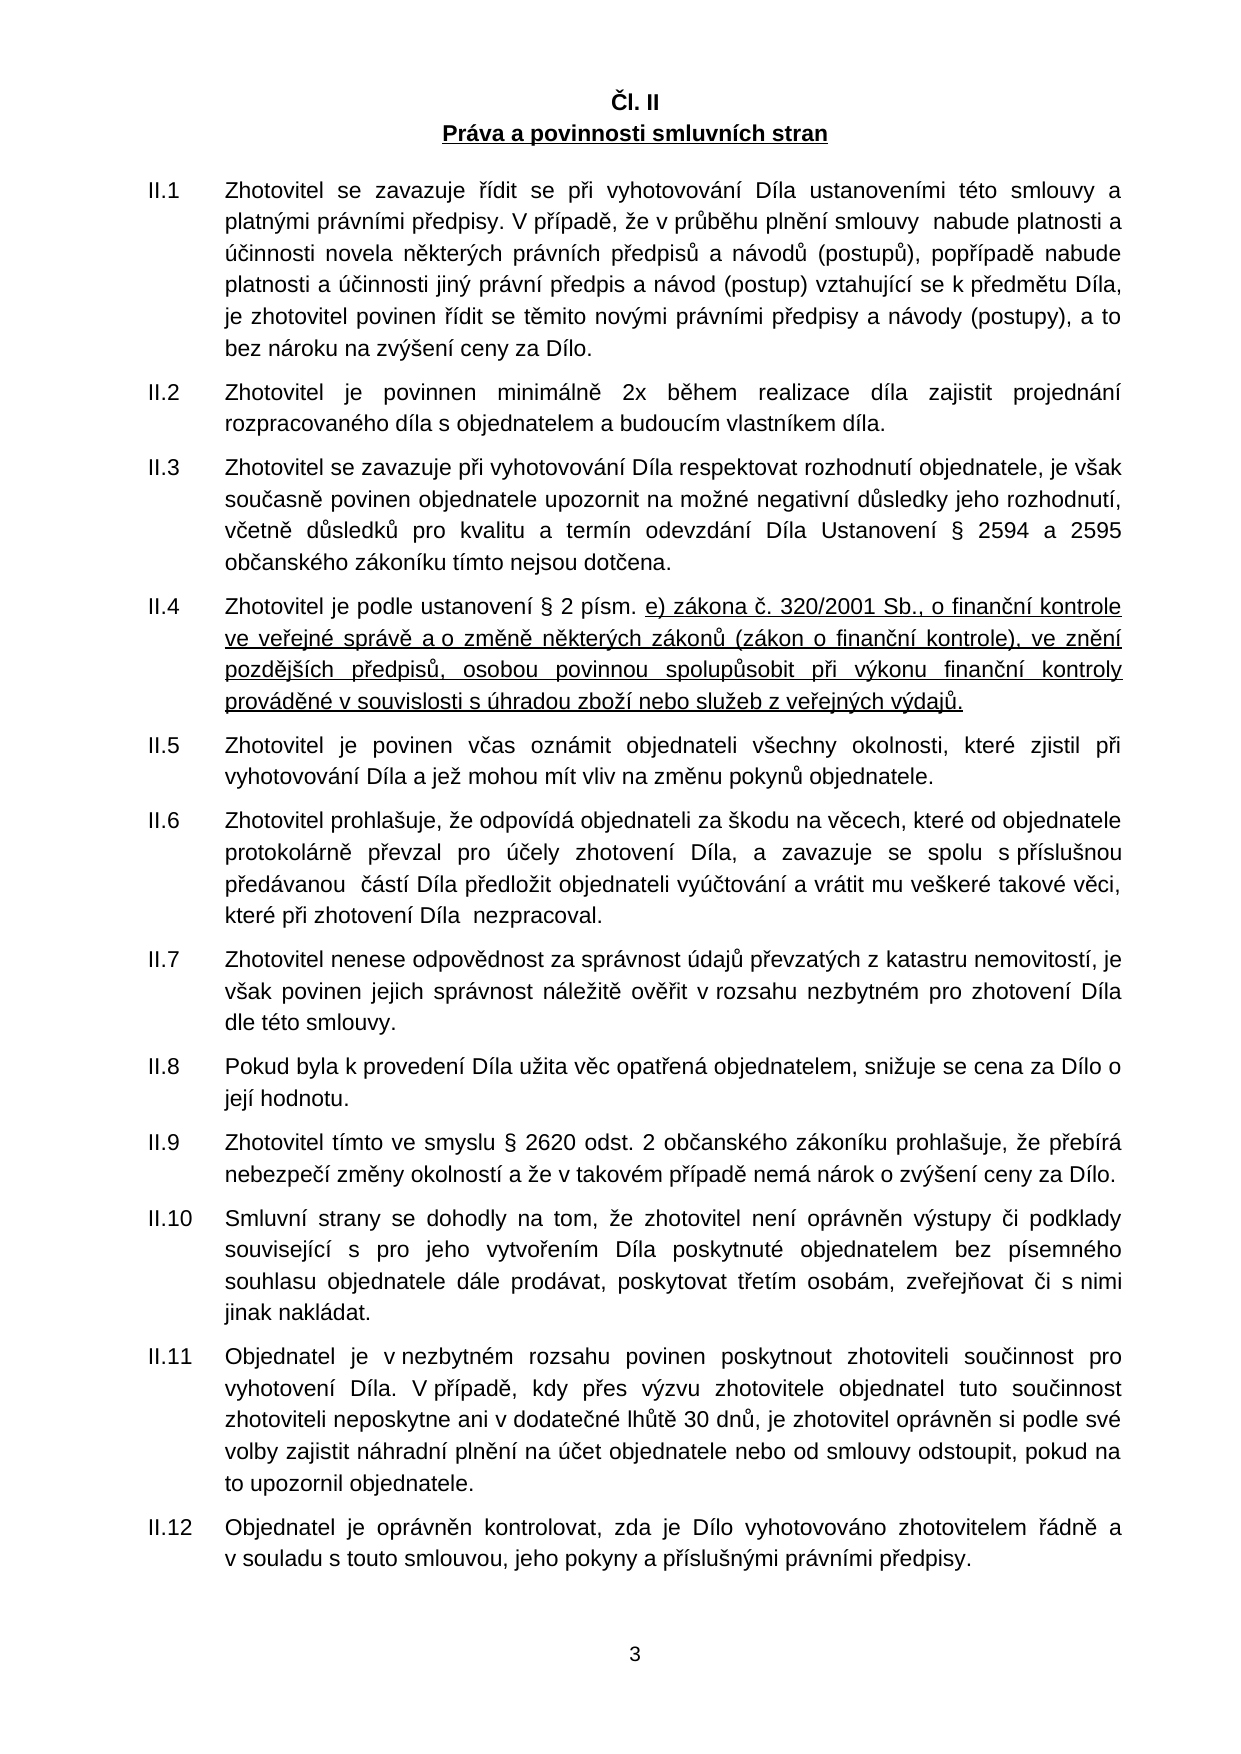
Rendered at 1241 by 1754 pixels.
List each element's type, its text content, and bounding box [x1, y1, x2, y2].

list Zhotovitel je povinnen minimálně 2x během realizace díla zajistit projednání rozpracovaného díla s objednatelem a budoucím vlastníkem díla. [148, 379, 1122, 437]
list Zhotovitel nenese odpovědnost za správnost údajů převzatých z katastru nemovitostí, je však povinen jejich správnost náležitě ověřit v rozsahu nezbytném pro zhotovení Díla dle této smlouvy. [148, 946, 1122, 1036]
list Pokud byla k provedení Díla užita věc opatřená objednatelem, snižuje se cena za Dílo o její hodnotu. [148, 1053, 1122, 1111]
list Zhotovitel se zavazuje řídit se při vyhotovování Díla ustanoveními této smlouvy a platnými právními předpisy. V případě, že v průběhu plnění smlouvy nabude platnosti a účinnosti novela některých právních předpisů a návodů (postupů), popřípadě nabude platnosti a účinnosti jiný právní předpis a návod (postup) vztahující se k předmětu Díla, je zhotovitel povinen řídit se těmito novými právními předpisy a návody (postupy), a to bez nároku na zvýšení ceny za Dílo. [148, 177, 1122, 361]
text Práva a povinnosti smluvních stran [148, 89, 1122, 147]
list Zhotovitel je podle ustanovení § 2 písm. e) zákona č. 320/2001 Sb., o finanční kontrole ve veřejné správě a o změně některých zákonů (zákon o finanční kontrole), ve znění pozdějších předpisů, osobou povinnou spolupůsobit při výkonu finanční kontroly prováděné v souvislosti s úhradou zboží nebo služeb z veřejných výdajů. [148, 593, 1122, 714]
list Objednatel je oprávněn kontrolovat, zda je Dílo vyhotovováno zhotovitelem řádně a v souladu s touto smlouvou, jeho pokyny a příslušnými právními předpisy. [148, 1514, 1122, 1572]
list Zhotovitel se zavazuje při vyhotovování Díla respektovat rozhodnutí objednatele, je však současně povinen objednatele upozornit na možné negativní důsledky jeho rozhodnutí, včetně důsledků pro kvalitu a termín odevzdání Díla Ustanovení § 2594 a 2595 občanského zákoníku tímto nejsou dotčena. [148, 454, 1122, 575]
list Smluvní strany se dohodly na tom, že zhotovitel není oprávněn výstupy či podklady související s pro jeho vytvořením Díla poskytnuté objednatelem bez písemného souhlasu objednatele dále prodávat, poskytovat třetím osobám, zveřejňovat či s nimi jinak nakládat. [148, 1204, 1122, 1326]
list Objednatel je v nezbytném rozsahu povinen poskytnout zhotoviteli součinnost pro vyhotovení Díla. V případě, kdy přes výzvu zhotovitele objednatel tuto součinnost zhotoviteli neposkytne ani v dodatečné lhůtě 30 dnů, je zhotovitel oprávněn si podle své volby zajistit náhradní plnění na účet objednatele nebo od smlouvy odstoupit, pokud na to upozornil objednatele. [148, 1343, 1122, 1496]
list Zhotovitel prohlašuje, že odpovídá objednateli za škodu na věcech, které od objednatele protokolárně převzal pro účely zhotovení Díla, a zavazuje se spolu s příslušnou předávanou částí Díla předložit objednateli vyúčtování a vrátit mu veškeré takové věci, které při zhotovení Díla nezpracoval. [148, 807, 1122, 928]
list Zhotovitel tímto ve smyslu § 2620 odst. 2 občanského zákoníku prohlašuje, že přebírá nebezpečí změny okolností a že v takovém případě nemá nárok o zvýšení ceny za Dílo. [148, 1129, 1122, 1187]
list Zhotovitel je povinen včas oznámit objednateli všechny okolnosti, které zjistil při vyhotovování Díla a jež mohou mít vliv na změnu pokynů objednatele. [148, 732, 1122, 790]
